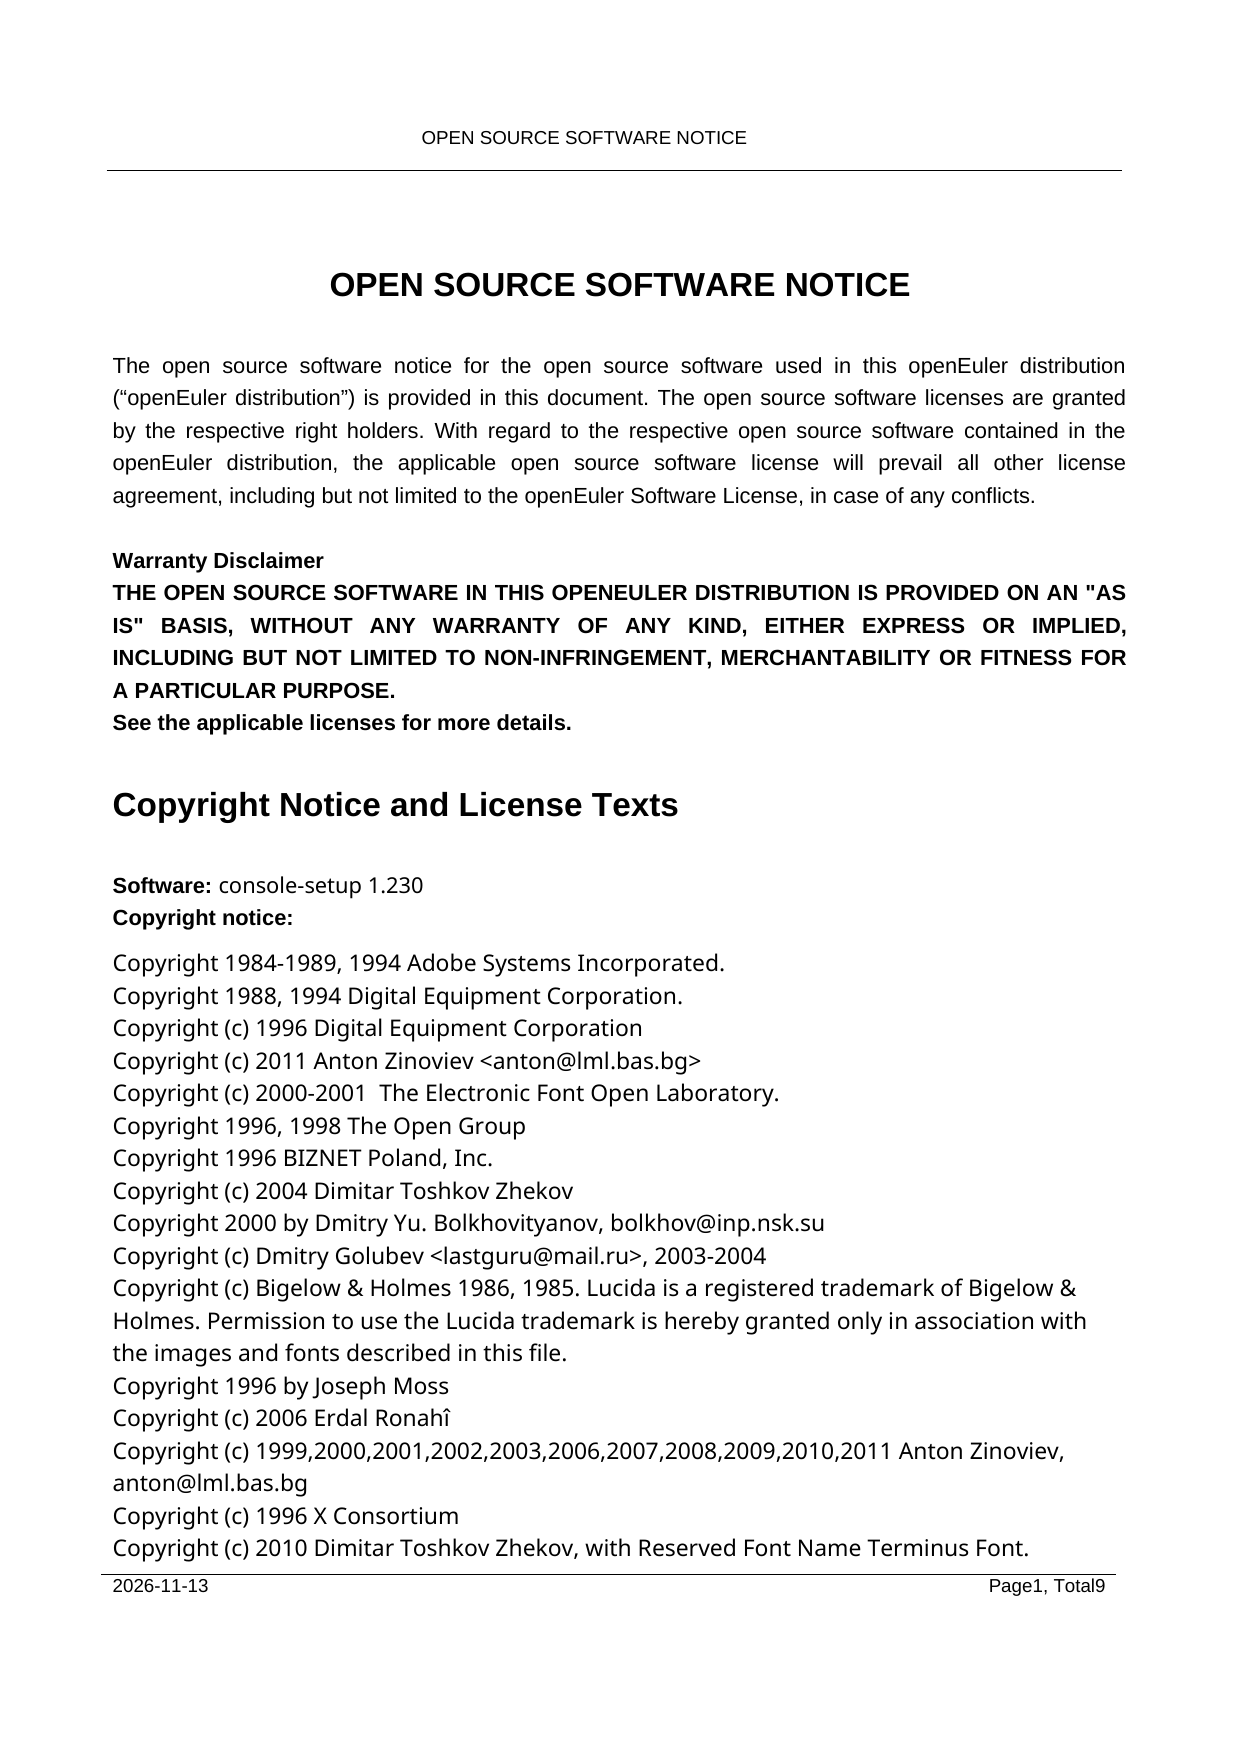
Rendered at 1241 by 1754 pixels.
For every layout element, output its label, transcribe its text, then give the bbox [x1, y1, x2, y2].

text OPEN SOURCE SOFTWARE NOTICE [112, 251, 1128, 316]
text Warranty Disclaimer [112, 544, 1128, 576]
text THE OPEN SOURCE SOFTWARE IN THIS OPENEULER DISTRIBUTION IS PROVIDED ON AN "AS IS" BASIS, WITHOUT ANY WARRANTY OF ANY KIND, EITHER EXPRESS OR IMPLIED, INCLUDING BUT NOT LIMITED TO NON-INFRINGEMENT, MERCHANTABILITY OR FITNESS FOR A PARTICULAR PURPOSE. See the applicable licenses for more details. [112, 576, 1128, 739]
text Copyright Notice and License Texts [112, 771, 1128, 836]
text The open source software notice for the open source software used in this openEuler distribution (“openEuler distribution”) is provided in this document. The open source software licenses are granted by the respective right holders. With regard to the respective open source software contained in the openEuler distribution, the applicable open source software license will prevail all other license agreement, including but not limited to the openEuler Software License, in case of any conflicts. [112, 349, 1128, 511]
title Software: console-setup 1.230 [112, 869, 1128, 901]
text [112, 947, 1128, 1564]
text Copyright notice: [112, 901, 1128, 934]
